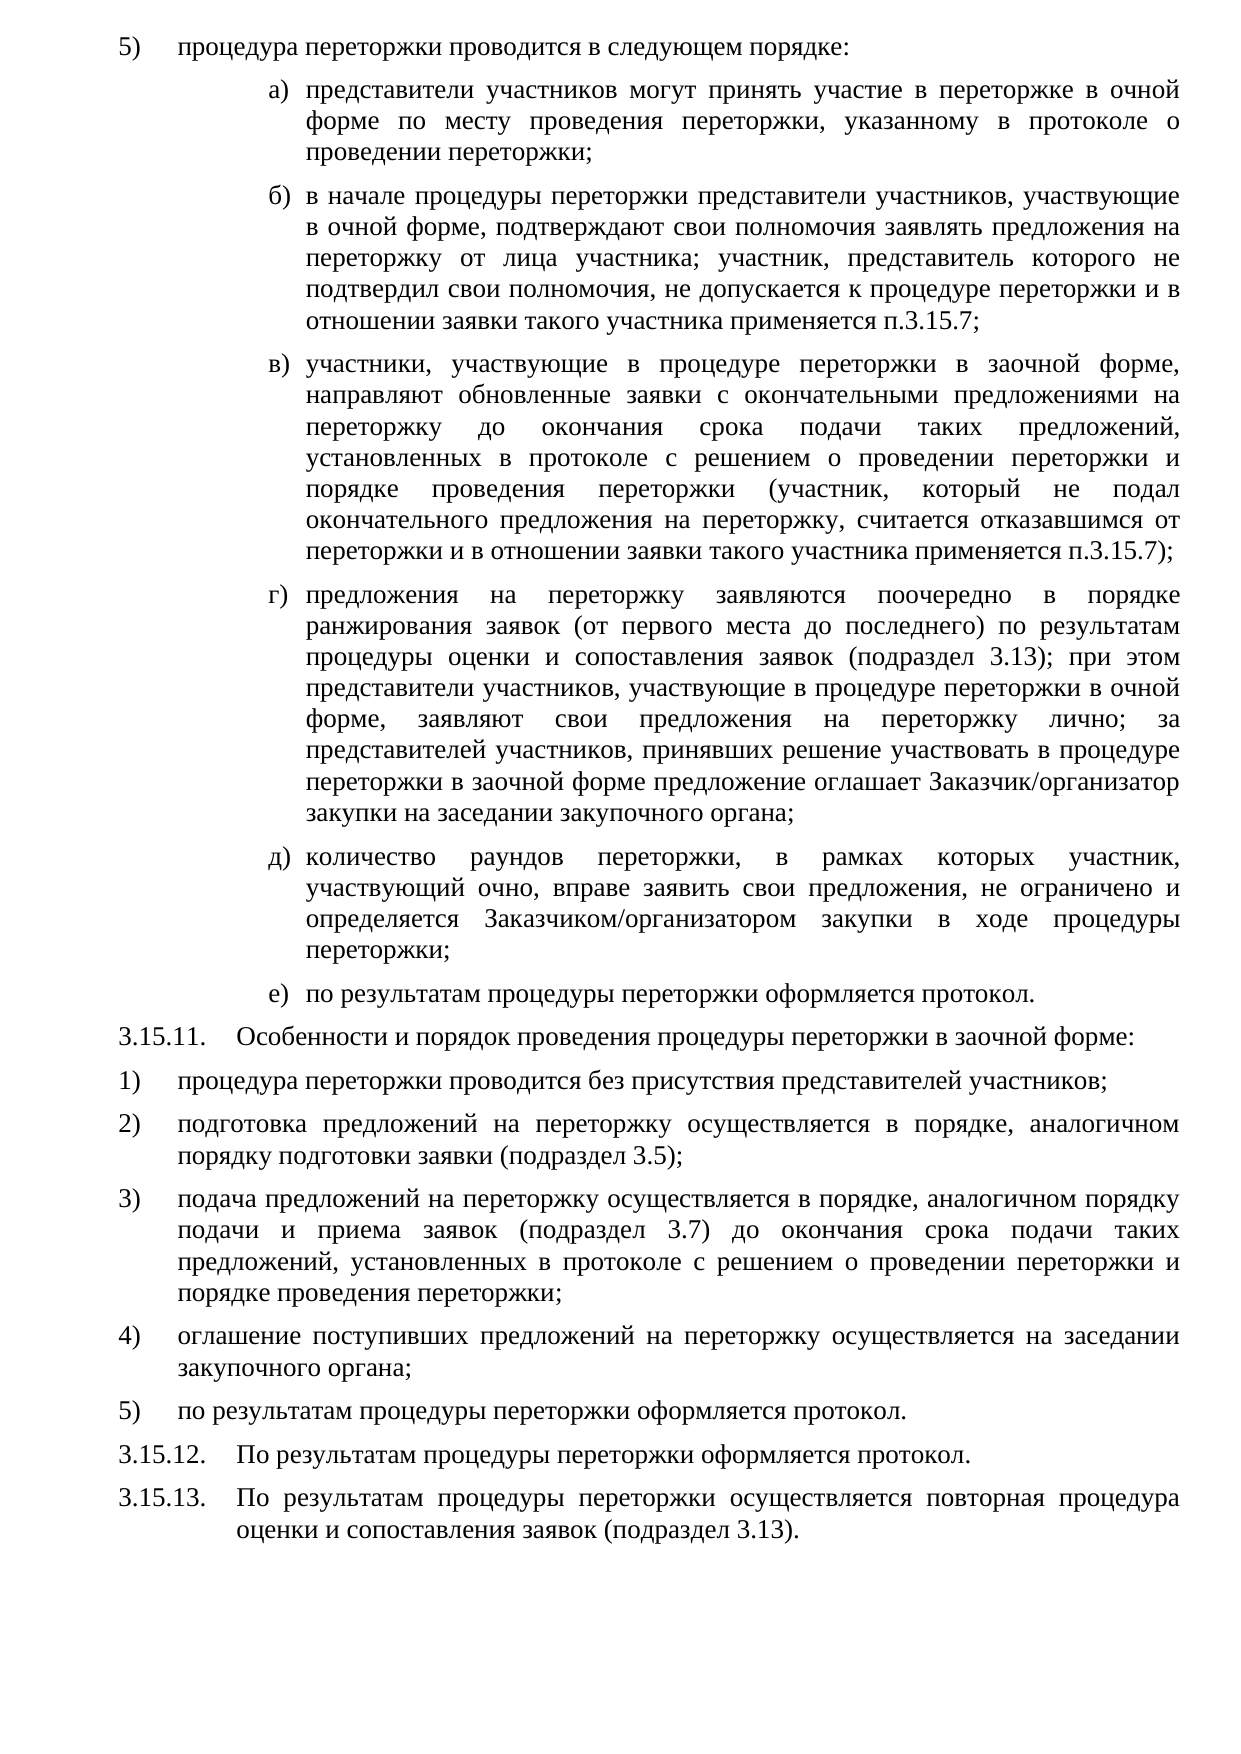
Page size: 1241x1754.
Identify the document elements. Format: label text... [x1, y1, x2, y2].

text в начале процедуры переторжки представители участников, участвующие в очной форме, подтверждают свои полномочия заявлять предложения на переторжку от лица участника; участник, представитель которого не подтвердил свои полномочия, не допускается к процедуре переторжки и в отношении заявки такого участника применяется п.3.15.7; [268, 179, 1181, 335]
text по результатам процедуры переторжки оформляется протокол. [118, 1394, 1181, 1425]
text участники, участвующие в процедуре переторжки в заочной форме, направляют обновленные заявки с окончательными предложениями на переторжку до окончания срока подачи таких предложений, установленных в протоколе с решением о проведении переторжки и порядке проведения переторжки (участник, который не подал окончательного предложения на переторжку, считается отказавшимся от переторжки и в отношении заявки такого участника применяется п.3.15.7); [268, 347, 1181, 565]
text количество раундов переторжки, в рамках которых участник, участвующий очно, вправе заявить свои предложения, не ограничено и определяется Заказчиком/организатором закупки в ходе процедуры переторжки; [268, 839, 1181, 964]
text по результатам процедуры переторжки оформляется протокол. [268, 977, 1181, 1008]
text По результатам процедуры переторжки оформляется протокол. [118, 1438, 1181, 1469]
text процедура переторжки проводится без присутствия представителей участников; [118, 1064, 1181, 1095]
text представители участников могут принять участие в переторжке в очной форме по месту проведения переторжки, указанному в протоколе о проведении переторжки; [268, 73, 1181, 167]
text оглашение поступивших предложений на переторжку осуществляется на заседании закупочного органа; [118, 1319, 1181, 1382]
text подготовка предложений на переторжку осуществляется в порядке, аналогичном порядку подготовки заявки (подраздел 3.5); [118, 1108, 1181, 1170]
text подача предложений на переторжку осуществляется в порядке, аналогичном порядку подачи и приема заявок (подраздел 3.7) до окончания срока подачи таких предложений, установленных в протоколе с решением о проведении переторжки и порядке проведения переторжки; [118, 1182, 1181, 1307]
text процедура переторжки проводится в следующем порядке: [118, 29, 1181, 61]
text предложения на переторжку заявляются поочередно в порядке ранжирования заявок (от первого места до последнего) по результатам процедуры оценки и сопоставления заявок (подраздел 3.13); при этом представители участников, участвующие в процедуре переторжки в очной форме, заявляют свои предложения на переторжку лично; за представителей участников, принявших решение участвовать в процедуре переторжки в заочной форме предложение оглашает Заказчик/организатор закупки на заседании закупочного органа; [268, 578, 1181, 827]
text По результатам процедуры переторжки осуществляется повторная процедура оценки и сопоставления заявок (подраздел 3.13). [118, 1482, 1181, 1544]
text Особенности и порядок проведения процедуры переторжки в заочной форме: [118, 1020, 1181, 1051]
